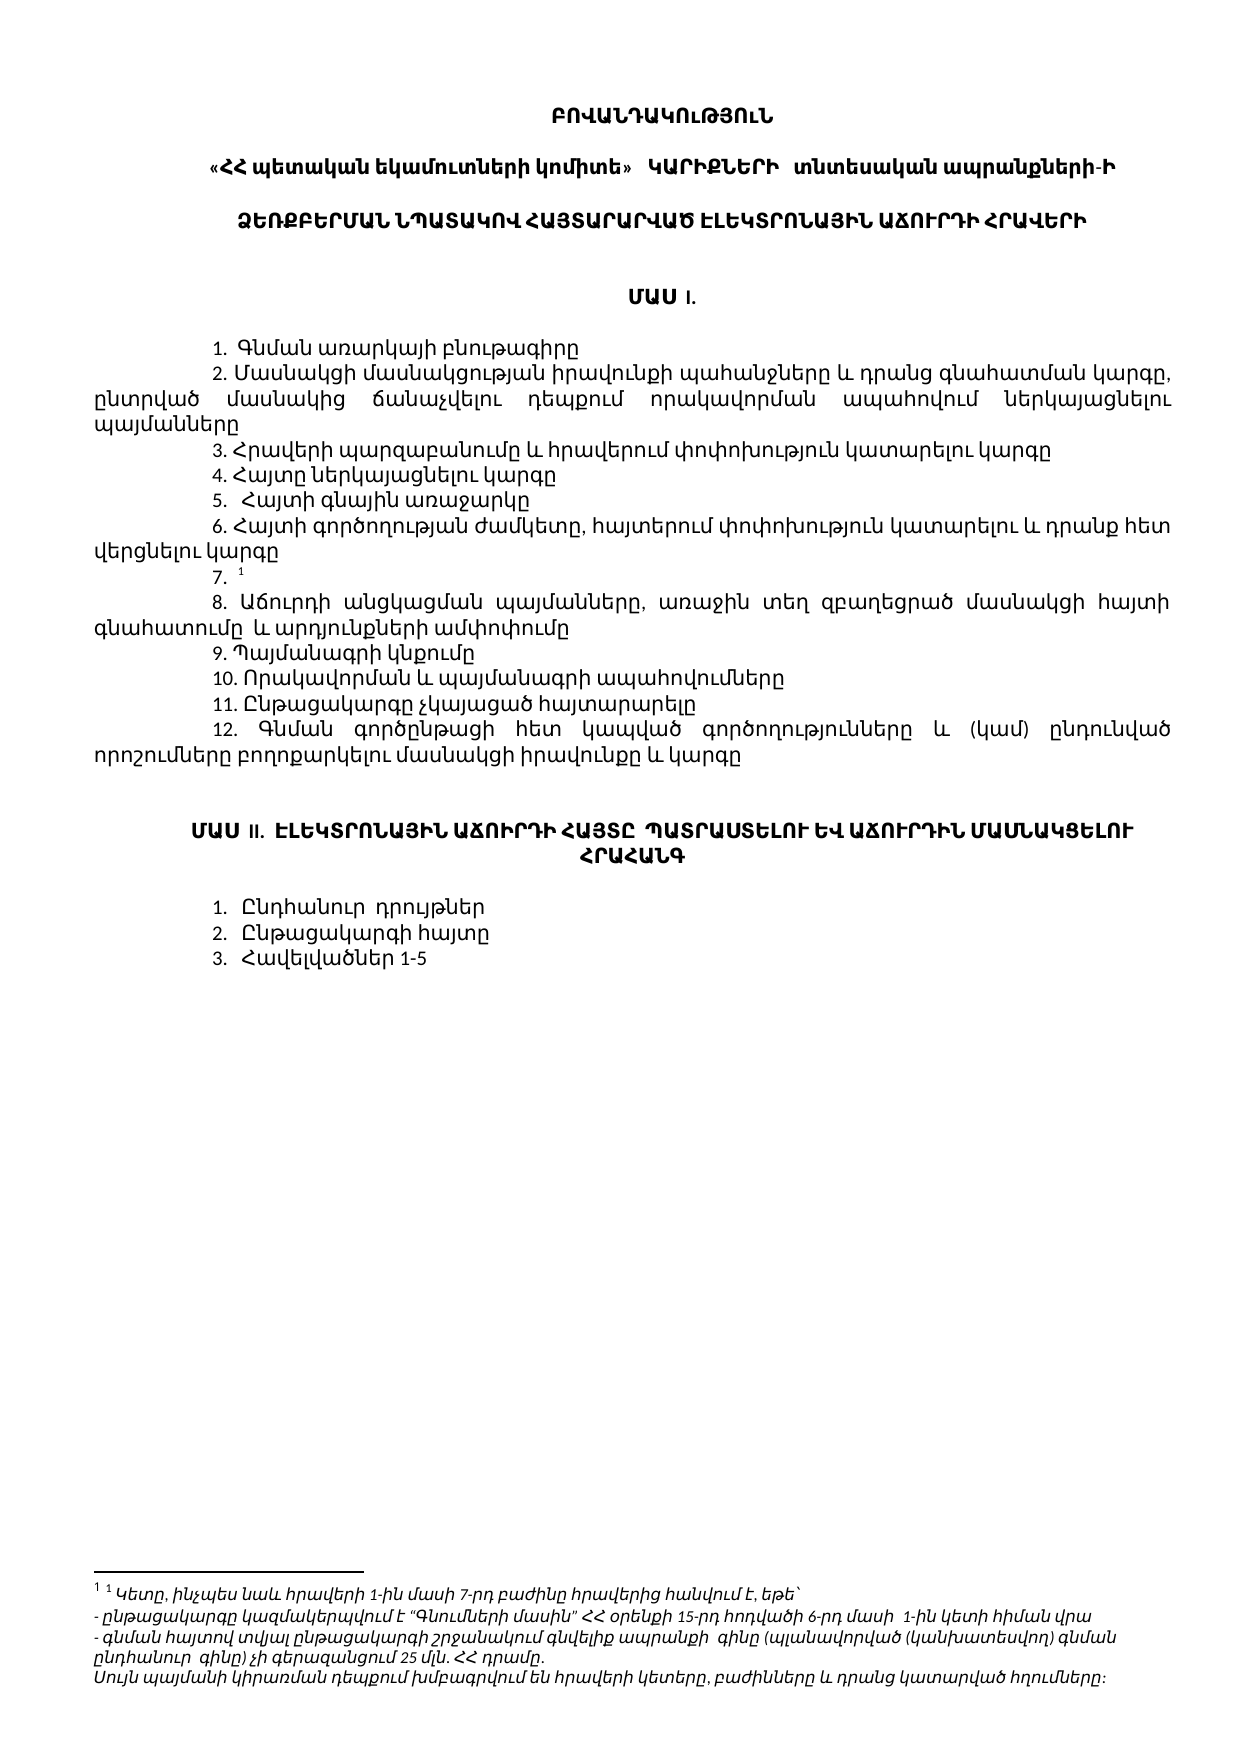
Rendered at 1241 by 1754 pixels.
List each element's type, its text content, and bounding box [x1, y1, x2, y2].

text 1. Գնման առարկայի բնութագիրը [94, 335, 1171, 361]
text «ՀՀ պետական եկամուտների կոմիտե» ԿԱՐԻՔՆԵՐԻ տնտեսական ապրանքների-Ի [94, 154, 1171, 179]
text 6. Հայտի գործողության ժամկետը, հայտերում փոփոխություն կատարելու և դրանք հետ վերցնելու կարգը [94, 513, 1171, 564]
text 10. Որակավորման և պայմանագրի ապահովումները [94, 666, 1171, 691]
text 7. 1 [94, 564, 1171, 589]
text ՁԵՌՔԲԵՐՄԱՆ ՆՊԱՏԱԿՈՎ ՀԱՅՏԱՐԱՐՎԱԾ ԷԼԵԿՏՐՈՆԱՅԻՆ ԱՃՈՒՐԴԻ ՀՐԱՎԵՐԻ [94, 208, 1171, 233]
text ՄԱՍ II. ԷԼԵԿՏՐՈՆԱՅԻՆ ԱՃՈԻՐԴԻ ՀԱՅՏԸ ՊԱՏՐԱՍՏԵԼՈՒ ԵՎ ԱՃՈՒՐԴԻՆ ՄԱՍՆԱԿՑԵԼՈՒ ՀՐԱՀԱՆԳ [94, 818, 1171, 869]
text 3. Հավելվածներ 1-5 [94, 945, 1171, 971]
text ՄԱՍ I. [94, 284, 1171, 310]
text ԲՈՎԱՆԴԱԿՈւԹՅՈւՆ [94, 103, 1171, 128]
text 12. Գնման գործընթացի հետ կապված գործողությունները և (կամ) ընդունված որոշումները բողոքարկելու մասնակցի իրավունքը և կարգը [94, 716, 1171, 767]
text 9. Պայմանագրի կնքումը [94, 640, 1171, 666]
text 11. Ընթացակարգը չկայացած հայտարարելը [94, 691, 1171, 716]
text 2. Մասնակցի մասնակցության իրավունքի պահանջները և դրանց գնահատման կարգը, ընտրված մասնակից ճանաչվելու դեպքում որակավորման ապահովում ներկայացնելու պայմանները [94, 361, 1171, 437]
text 4. Հայտը ներկայացնելու կարգը [94, 462, 1171, 488]
text 5. Հայտի գնային առաջարկը [94, 488, 1171, 513]
text 1. Ընդհանուր դրույթներ [94, 894, 1171, 920]
text 8. Աճուրդի անցկացման պայմանները, առաջին տեղ զբաղեցրած մասնակցի հայտի գնահատումը և արդյունքների ամփոփումը [94, 589, 1171, 640]
text 2. Ընթացակարգի հայտը [94, 920, 1171, 945]
text 3. Հրավերի պարզաբանումը և հրավերում փոփոխություն կատարելու կարգը [94, 437, 1171, 462]
